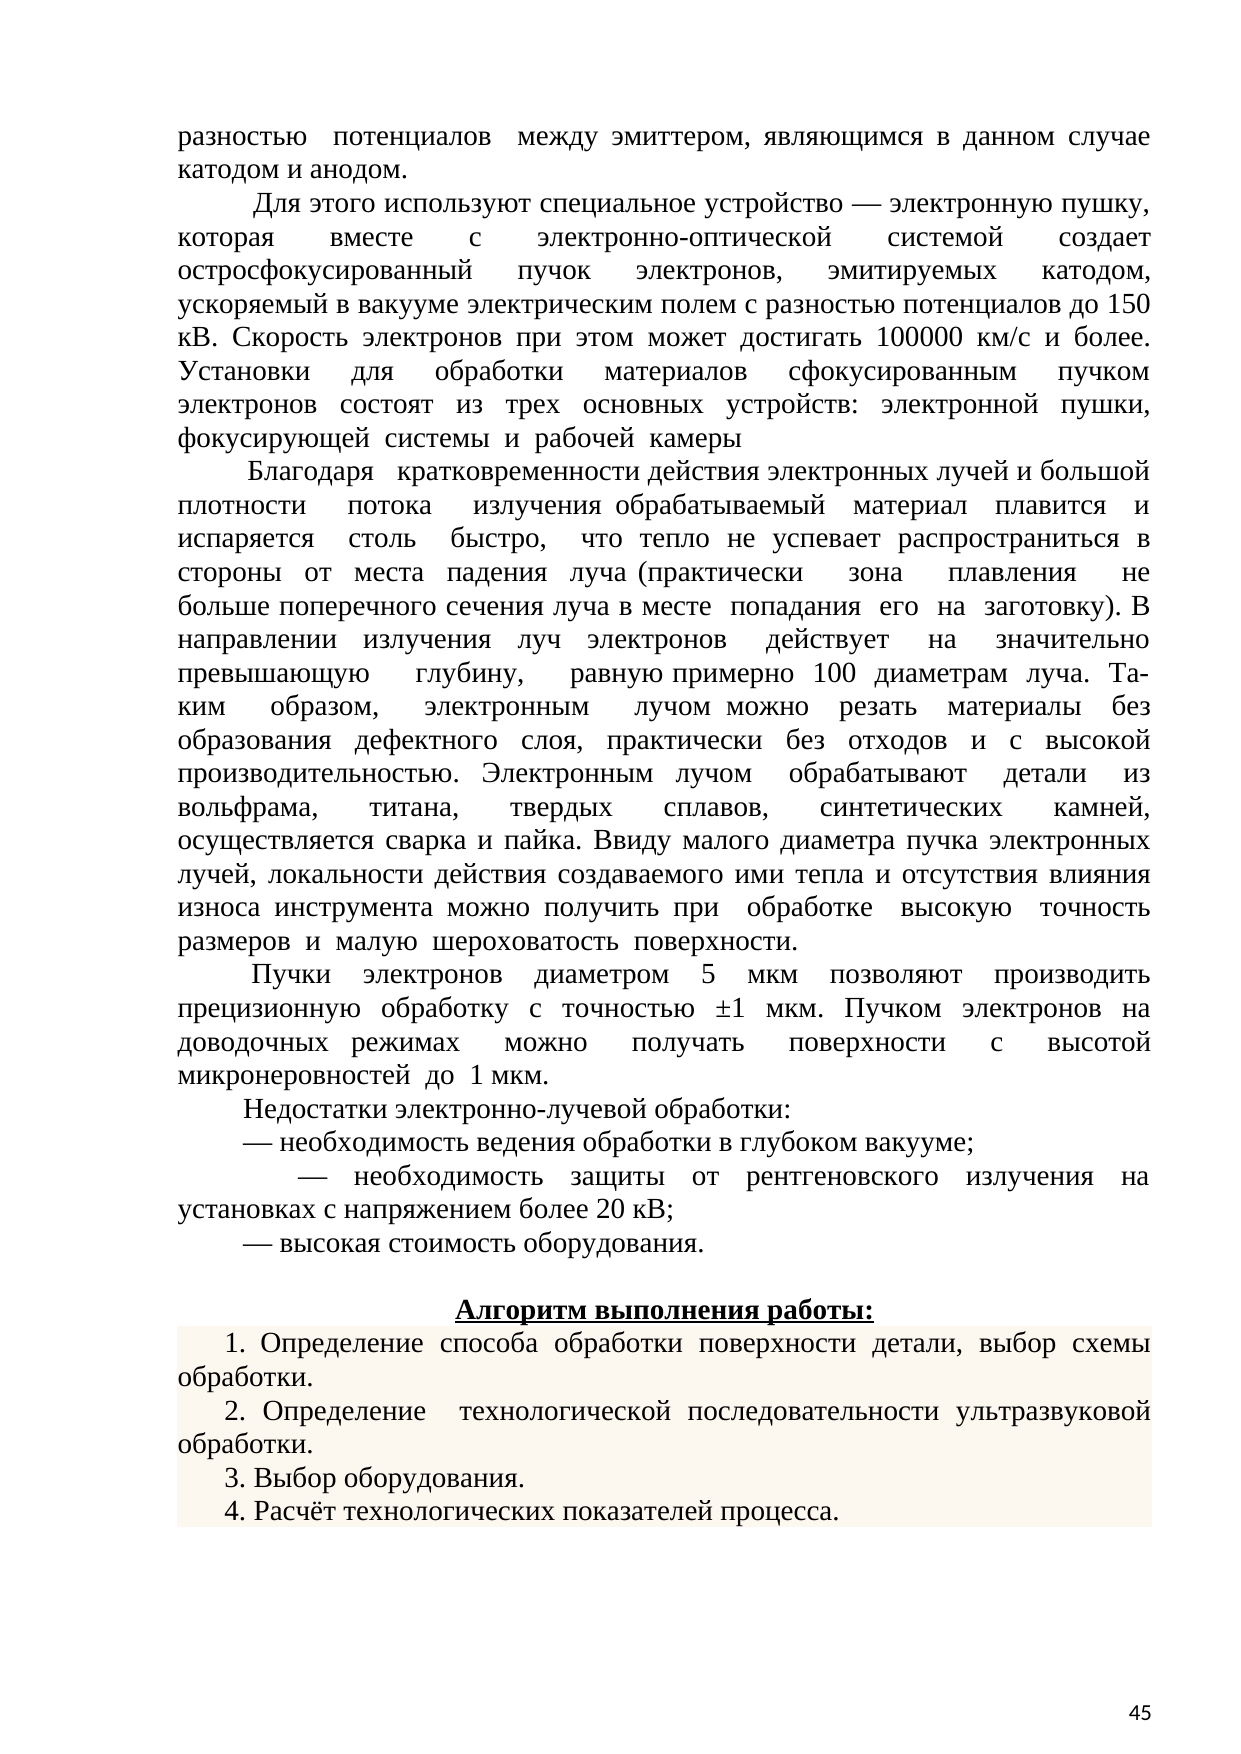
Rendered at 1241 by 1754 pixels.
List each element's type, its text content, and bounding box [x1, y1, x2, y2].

text 2. Определение технологической последовательности ультразвуковой обработки. [177, 1393, 1152, 1460]
text — необходимость ведения обработки в глубоком вакууме; [177, 1124, 1152, 1158]
text Пучки электронов диаметром 5 мкм позволяют производить прецизионную обработку с точностью ±1 мкм. Пучком электронов на доводочных режимах можно получать поверхности с высотой микронеровностей до 1 мкм. [177, 957, 1152, 1091]
text 4. Расчёт технологических показателей процесса. [177, 1493, 1152, 1527]
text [177, 118, 1152, 185]
text Благодаря кратковременности действия электронных лучей и большой плотности потока излучения обрабатываемый материал плавится и испаряется столь быстро, что тепло не успевает распространиться в стороны от места падения луча (практически зона плавления не больше поперечного сечения луча в месте попадания его на заготовку). В направлении излучения луч электронов действует на значительно превышающую глубину, равную примерно 100 диаметрам луча. Та-ким образом, электронным лучом можно резать материалы без образования дефектного слоя, практически без отходов и с высокой производительностью. Электронным лучом обрабатывают детали из вольфрама, титана, твердых сплавов, синтетических камней, осуществляется сварка и пайка. Ввиду малого диаметра пучка электронных лучей, локальности действия создаваемого ими тепла и отсутствия влияния износа инструмента можно получить при обработке высокую точность размеров и малую шероховатость поверхности. [177, 453, 1152, 957]
text Алгоритм выполнения работы: [177, 1292, 1152, 1326]
text 3. Выбор оборудования. [177, 1460, 1152, 1493]
text Для этого используют специальное устройство — электронную пушку, которая вместе с электронно-оптической системой создает остросфокусированный пучок электронов, эмитируемых катодом, ускоряемый в вакууме электрическим полем с разностью потенциалов до 150 кВ. Скорость электронов при этом может достигать 100000 км/с и более. Установки для обработки материалов сфокусированным пучком электронов состоят из трех основных устройств: электронной пушки, фокусирующей системы и рабочей камеры [177, 185, 1152, 453]
text 1. Определение способа обработки поверхности детали, выбор схемы обработки. [177, 1326, 1152, 1393]
text — необходимость защиты от рентгеновского излучения на установках с напряжением более 20 кВ; [177, 1158, 1152, 1225]
text — высокая стоимость оборудования. [177, 1225, 1152, 1258]
text Недостатки электронно-лучевой обработки: [177, 1091, 1152, 1124]
